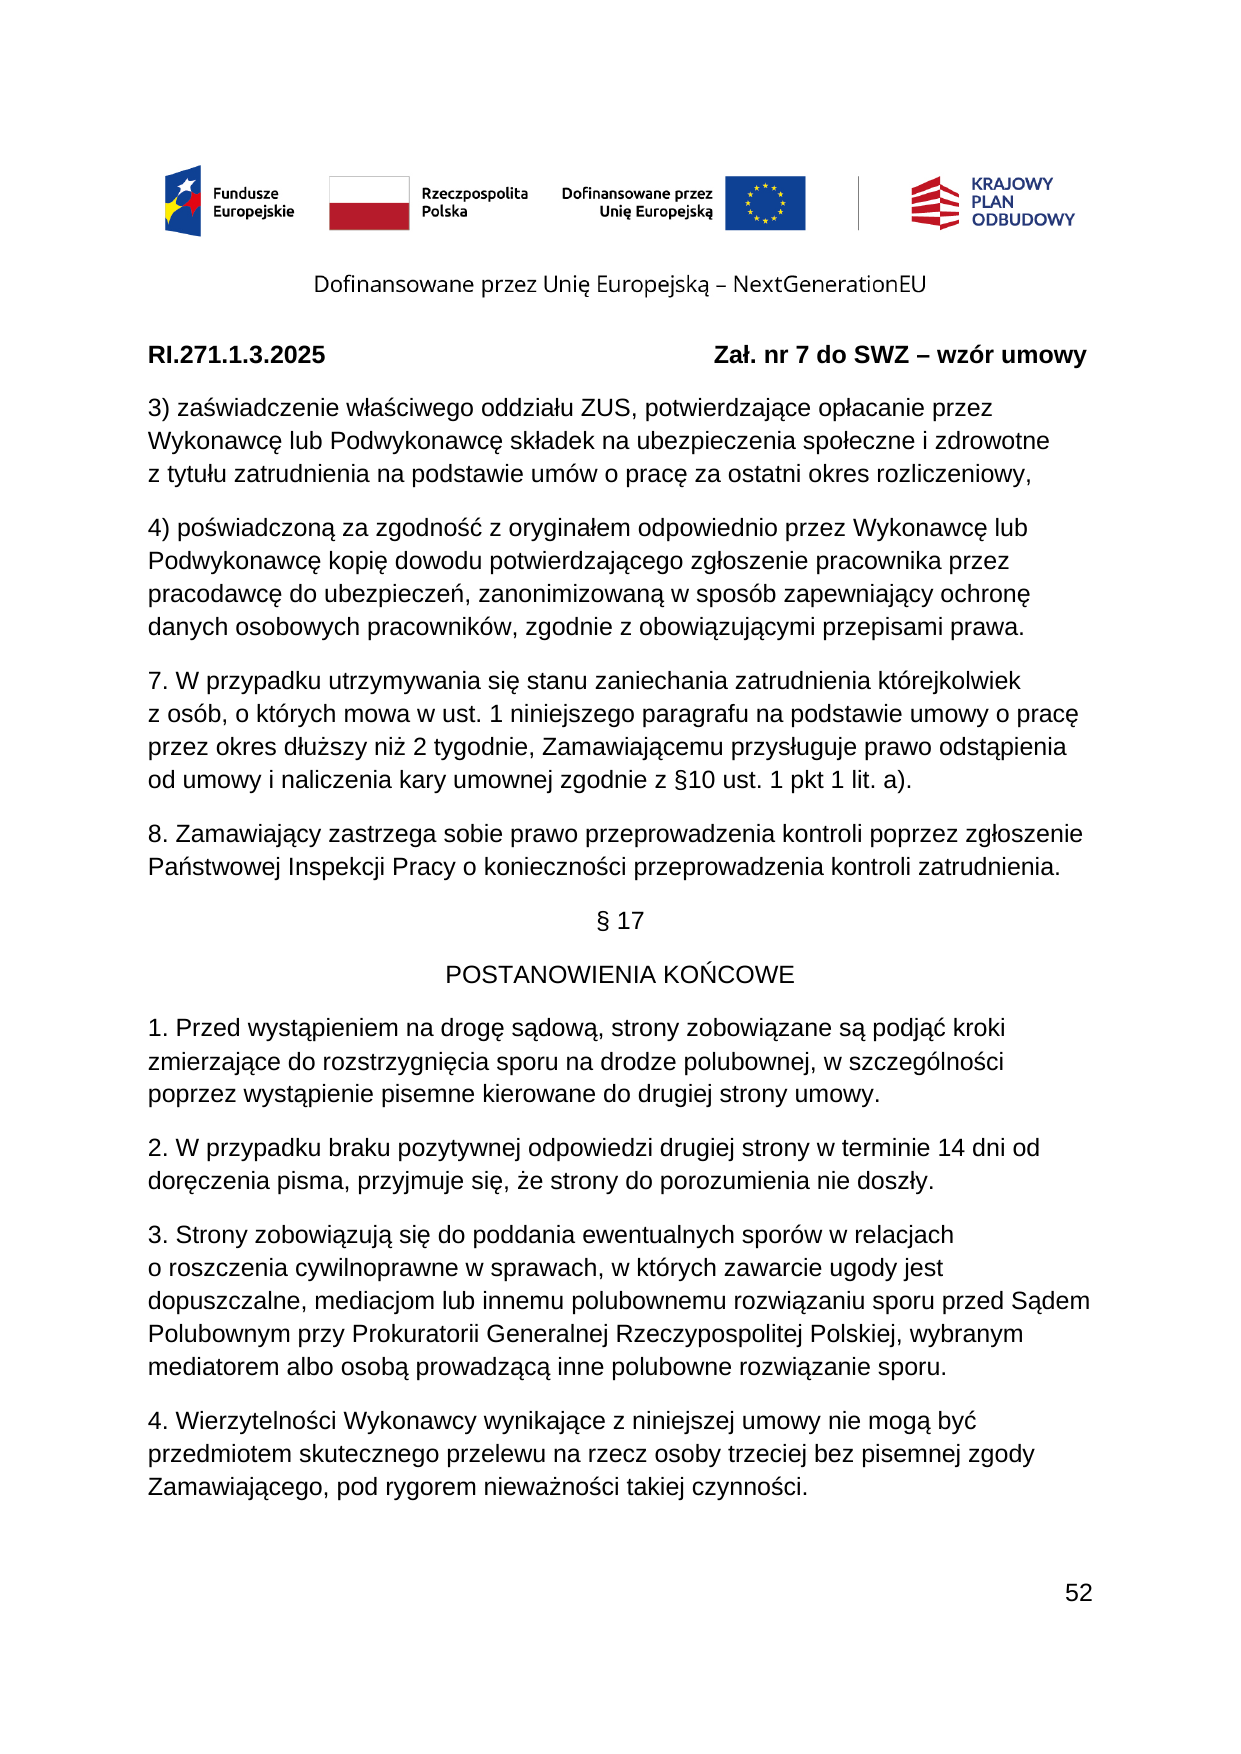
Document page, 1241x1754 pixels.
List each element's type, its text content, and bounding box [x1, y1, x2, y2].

text 1. Przed wystąpieniem na drogę sądową, strony zobowiązane są podjąć kroki zmierzające do rozstrzygnięcia sporu na drodze polubownej, w szczególności poprzez wystąpienie pisemne kierowane do drugiej strony umowy. [148, 1013, 1093, 1108]
list 3. Strony zobowiązują się do poddania ewentualnych sporów w relacjach o roszczenia cywilnoprawne w sprawach, w których zawarcie ugody jest dopuszczalne, mediacjom lub innemu polubownemu rozwiązaniu sporu przed Sądem Polubownym przy Prokuratorii Generalnej Rzeczypospolitej Polskiej, wybranym mediatorem albo osobą prowadzącą inne polubowne rozwiązanie sporu. [148, 1220, 1093, 1381]
picture [147, 147, 1093, 315]
text 7. W przypadku utrzymywania się stanu zaniechania zatrudnienia którejkolwiek z osób, o których mowa w ust. 1 niniejszego paragrafu na podstawie umowy o pracę przez okres dłuższy niż 2 tygodnie, Zamawiającemu przysługuje prawo odstąpienia od umowy i naliczenia kary umownej zgodnie z §10 ust. 1 pkt 1 lit. a). [148, 666, 1093, 794]
text 8. Zamawiający zastrzega sobie prawo przeprowadzenia kontroli poprzez zgłoszenie Państwowej Inspekcji Pracy o konieczności przeprowadzenia kontroli zatrudnienia. [148, 819, 1093, 881]
text § 17 [148, 906, 1093, 934]
text 4. Wierzytelności Wykonawcy wynikające z niniejszej umowy nie mogą być przedmiotem skutecznego przelewu na rzecz osoby trzeciej bez pisemnej zgody Zamawiającego, pod rygorem nieważności takiej czynności. [148, 1406, 1093, 1501]
text 3) zaświadczenie właściwego oddziału ZUS, potwierdzające opłacanie przez Wykonawcę lub Podwykonawcę składek na ubezpieczenia społeczne i zdrowotne z tytułu zatrudnienia na podstawie umów o pracę za ostatni okres rozliczeniowy, [148, 393, 1093, 488]
text 4) poświadczoną za zgodność z oryginałem odpowiednio przez Wykonawcę lub Podwykonawcę kopię dowodu potwierdzającego zgłoszenie pracownika przez pracodawcę do ubezpieczeń, zanonimizowaną w sposób zapewniający ochronę danych osobowych pracowników, zgodnie z obowiązującymi przepisami prawa. [148, 513, 1093, 641]
text POSTANOWIENIA KOŃCOWE [148, 959, 1093, 988]
text 2. W przypadku braku pozytywnej odpowiedzi drugiej strony w terminie 14 dni od doręczenia pisma, przyjmuje się, że strony do porozumienia nie doszły. [148, 1133, 1093, 1195]
